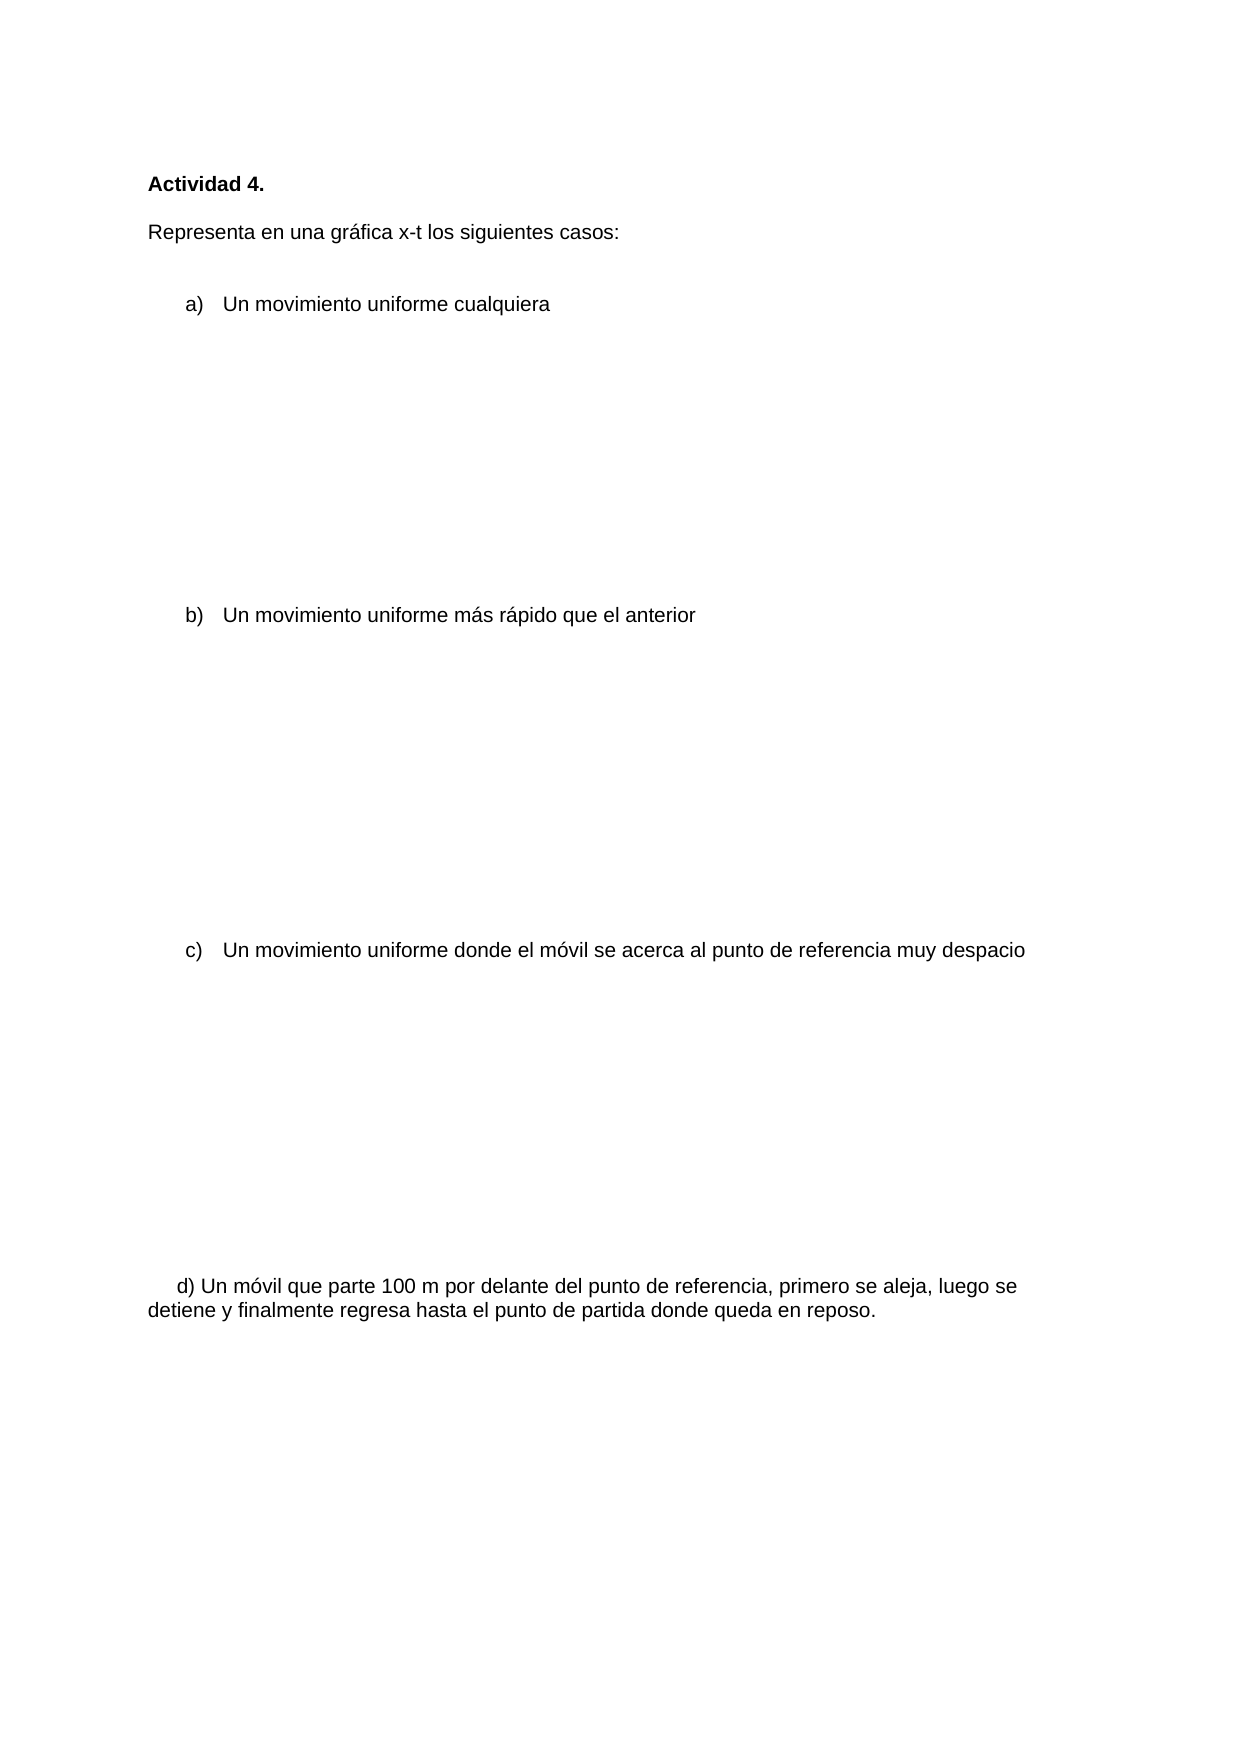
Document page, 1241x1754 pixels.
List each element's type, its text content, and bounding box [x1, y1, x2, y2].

list Un movimiento uniforme donde el móvil se acerca al punto de referencia muy despacio [185, 938, 1093, 962]
text Representa en una gráfica x-t los siguientes casos: [148, 219, 1093, 243]
text Actividad 4. [148, 172, 1093, 196]
list Un movimiento uniforme más rápido que el anterior [185, 603, 1093, 627]
text d) Un móvil que parte 100 m por delante del punto de referencia, primero se aleja, luego se [148, 1274, 1093, 1298]
list Un movimiento uniforme cualquiera [185, 291, 1093, 315]
text detiene y finalmente regresa hasta el punto de partida donde queda en reposo. [148, 1298, 1093, 1322]
